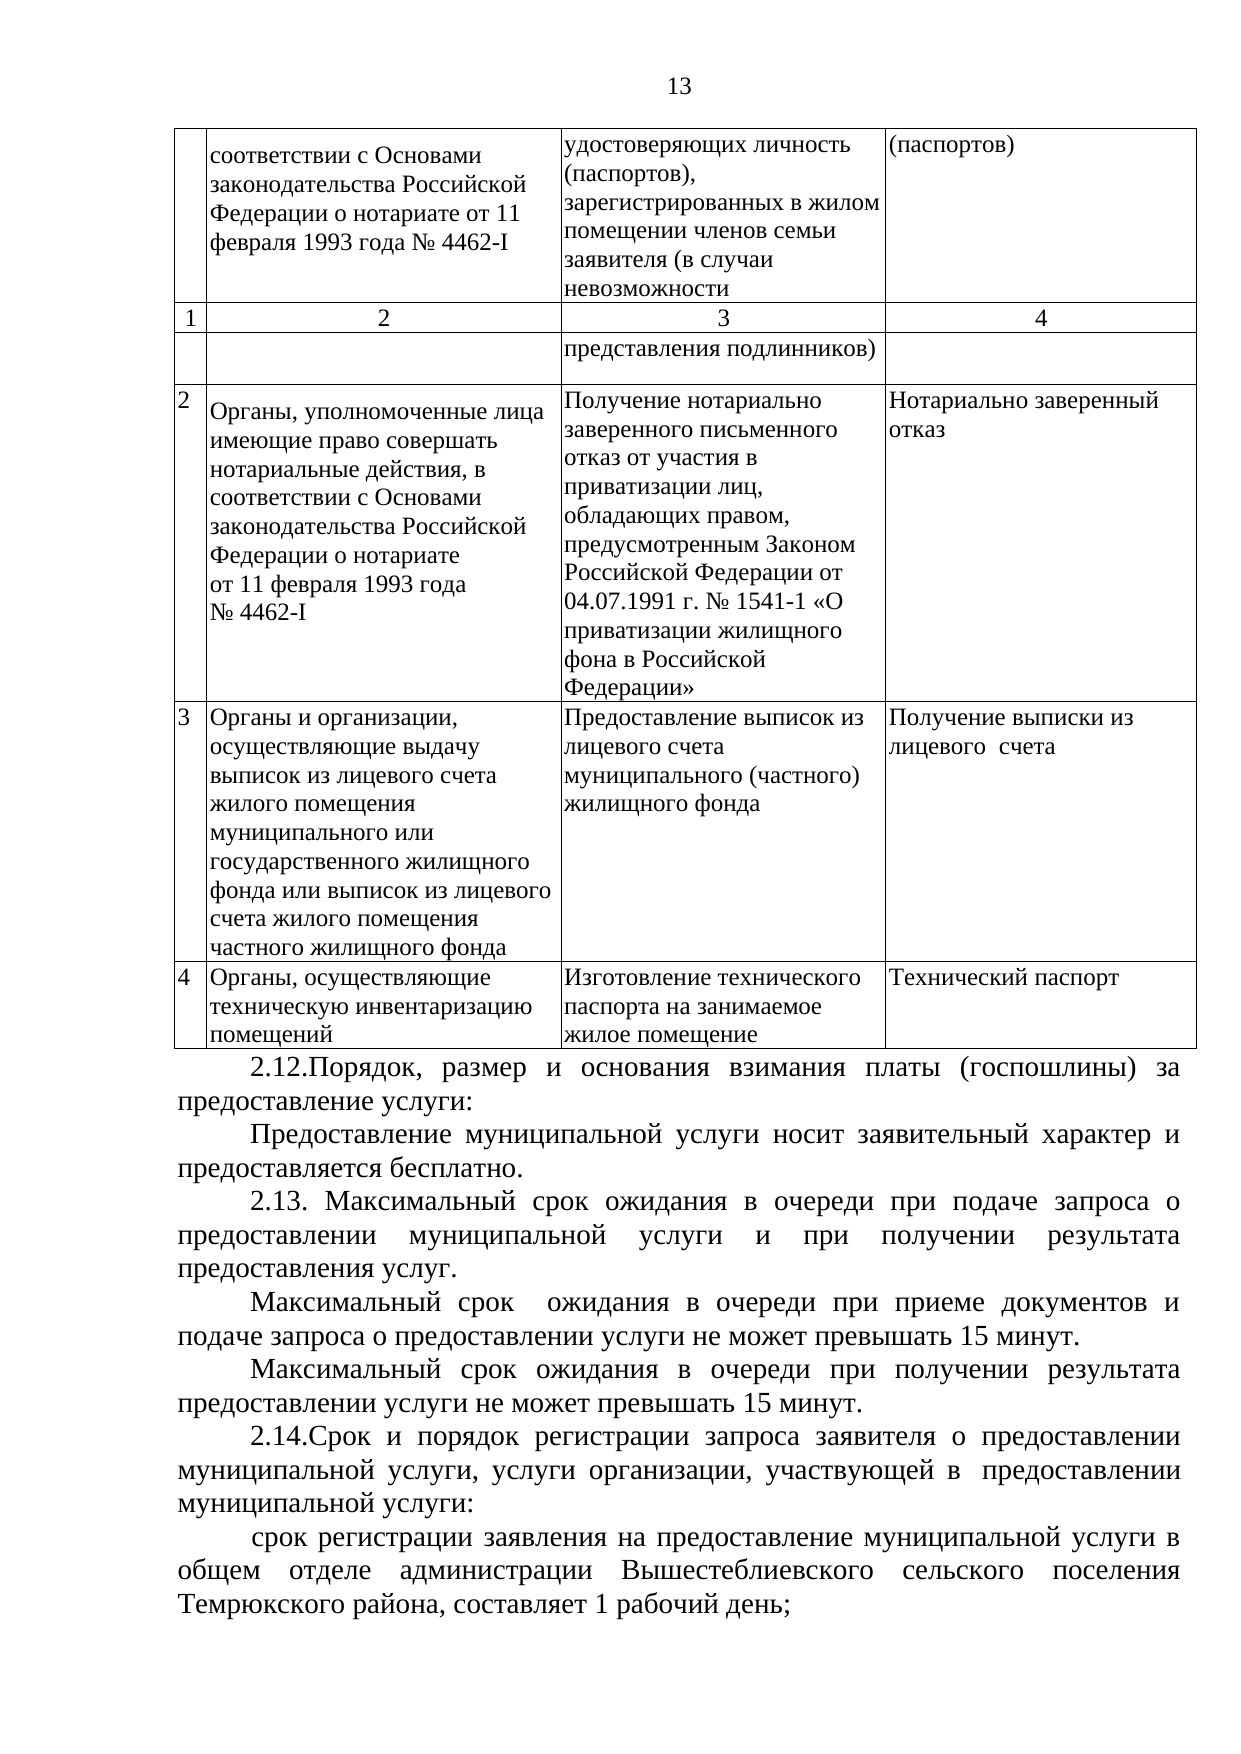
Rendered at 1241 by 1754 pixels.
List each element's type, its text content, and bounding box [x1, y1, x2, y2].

table_cell 4 [886, 303, 1196, 332]
text Максимальный срок ожидания в очереди при приеме документов и подаче запроса о предоставлении услуги не может превышать 15 минут. [177, 1284, 1181, 1351]
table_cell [886, 129, 1196, 302]
table_cell Нотариально заверенный отказ [886, 385, 1196, 701]
text 2.14.Срок и порядок регистрации запроса заявителя о предоставлении муниципальной услуги, услуги организации, участвующей в предоставлении муниципальной услуги: [177, 1418, 1181, 1519]
text срок регистрации заявления на предоставление муниципальной услуги в общем отделе администрации Вышестеблиевского сельского поселения Темрюкского района, составляет 1 рабочий день; [177, 1519, 1181, 1619]
table_cell 1 [175, 303, 206, 332]
text 2.13. Максимальный срок ожидания в очереди при подаче запроса о предоставлении муниципальной услуги и при получении результата предоставления услуг. [177, 1183, 1181, 1284]
table_cell 3 [562, 303, 885, 332]
table_cell 2 [207, 303, 561, 332]
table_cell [207, 129, 561, 302]
table_cell 4 [175, 962, 206, 1048]
table_cell Получение нотариально заверенного письменного отказ от участия в приватизации лиц, обладающих правом, предусмотренным Законом Российской Федерации от 04.07.1991 г. № 1541-1 «О приватизации жилищного фона в Российской Федерации» [562, 385, 885, 701]
text Максимальный срок ожидания в очереди при получении результата предоставлении услуги не может превышать 15 минут. [177, 1351, 1181, 1418]
table_cell [207, 333, 561, 384]
text Предоставление муниципальной услуги носит заявительный характер и предоставляется бесплатно. [177, 1116, 1181, 1183]
table_cell Предоставление выписок из лицевого счета муниципального (частного) жилищного фонда [562, 702, 885, 961]
table_cell [886, 333, 1196, 384]
table_cell 2 [175, 385, 206, 701]
text 2.12.Порядок, размер и основания взимания платы (госпошлины) за предоставление услуги: [177, 1049, 1181, 1116]
table_cell представления подлинников) [562, 333, 885, 384]
table_cell [175, 333, 206, 384]
table_cell Изготовление технического паспорта на занимаемое жилое помещение [562, 962, 885, 1048]
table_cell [562, 129, 885, 302]
table_cell 3 [175, 702, 206, 961]
table_cell Технический паспорт [886, 962, 1196, 1048]
table_cell Получение выписки из лицевого счета [886, 702, 1196, 961]
table_cell 1 [175, 129, 206, 302]
table_cell Органы, осуществляющие техническую инвентаризацию помещений [207, 962, 561, 1048]
table_cell Органы и организации, осуществляющие выдачу выписок из лицевого счета жилого помещения муниципального или государственного жилищного фонда или выписок из лицевого счета жилого помещения частного жилищного фонда [207, 702, 561, 961]
